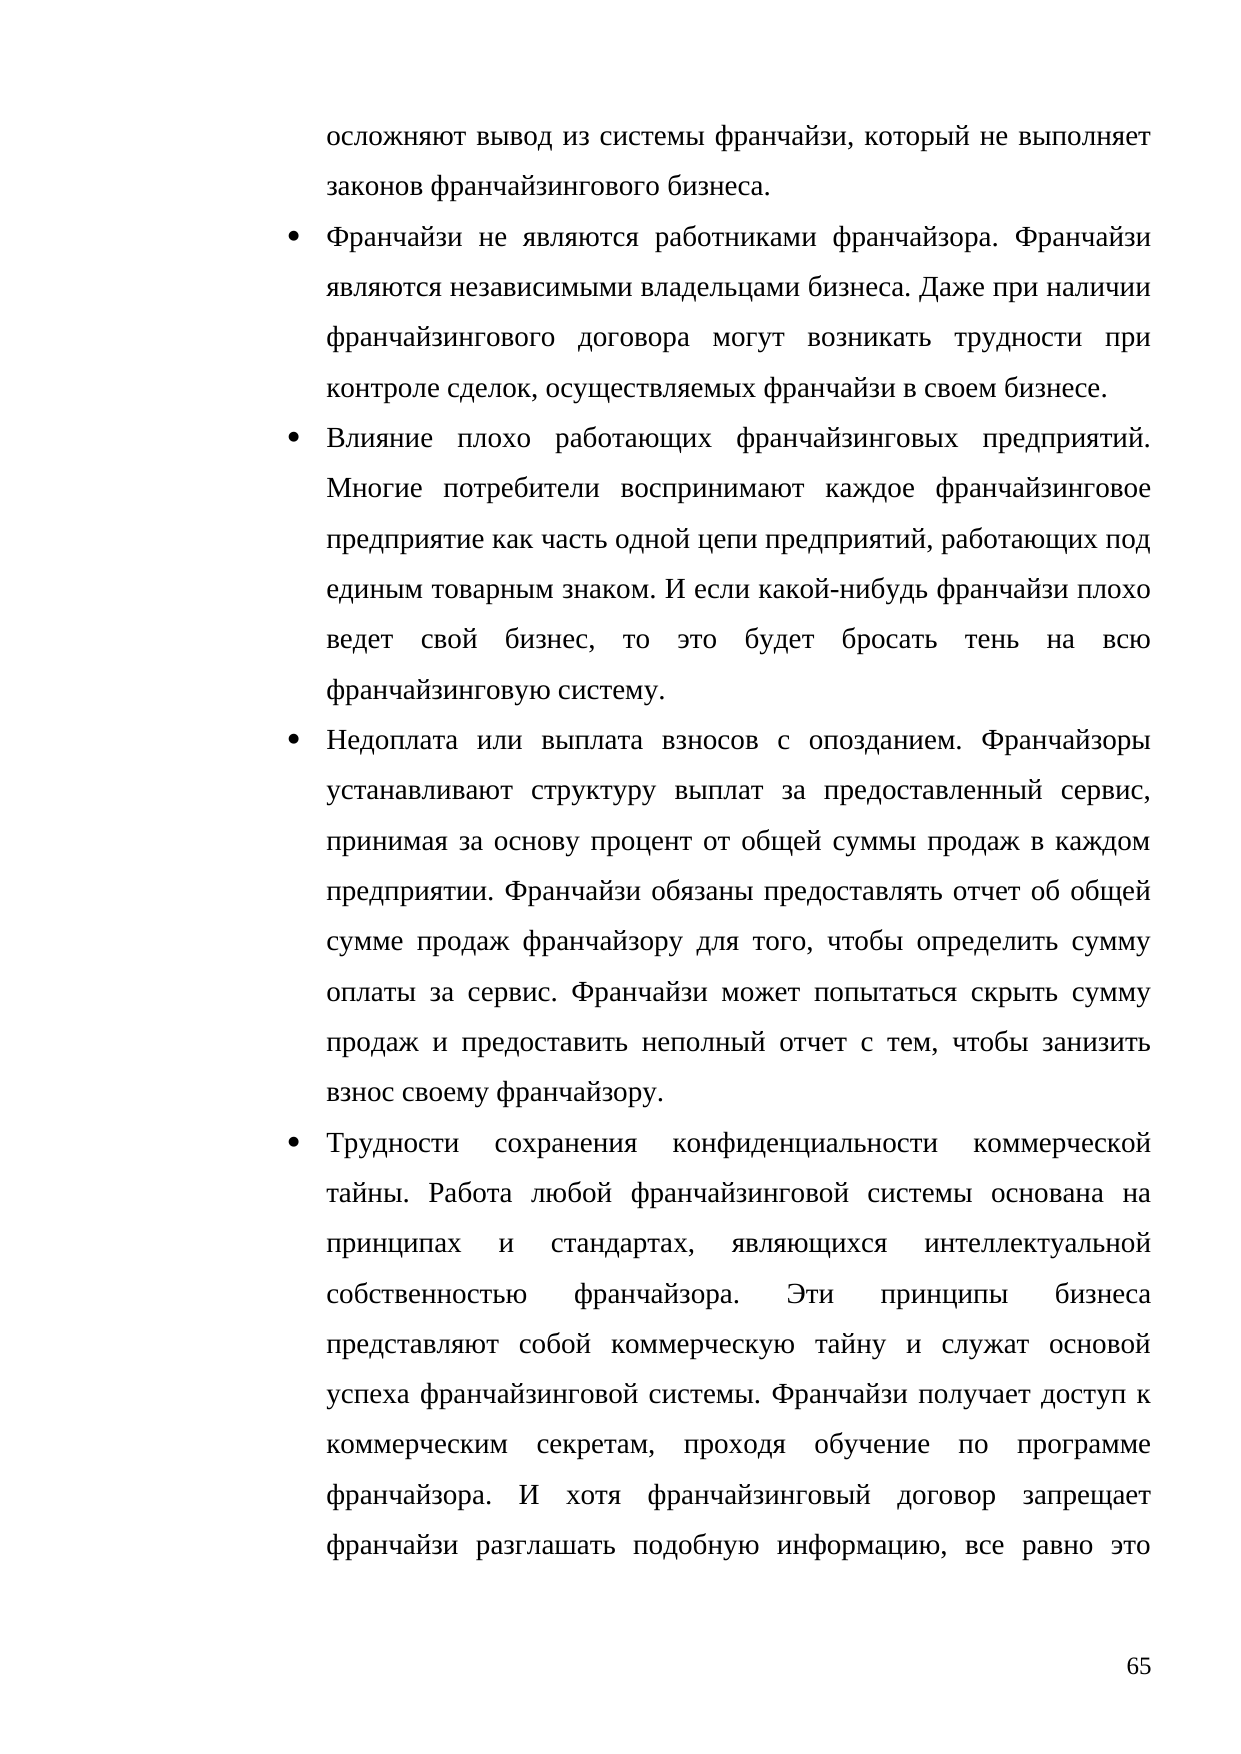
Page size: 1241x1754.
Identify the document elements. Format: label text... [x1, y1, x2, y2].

list Недоплата или выплата взносов с опозданием. Франчайзоры устанавливают структуру выплат за предоставленный сервис, принимая за основу процент от общей суммы продаж в каждом предприятии. Франчайзи обязаны предоставлять отчет об общей сумме продаж франчайзору для того, чтобы определить сумму оплаты за сервис. Франчайзи может попытаться скрыть сумму продаж и предоставить неполный отчет с тем, чтобы занизить взнос своему франчайзору. [288, 722, 1152, 1108]
list Франчайзи не являются работниками франчайзора. Франчайзи являются независимыми владельцами бизнеса. Даже при наличии франчайзингового договора могут возникать трудности при контроле сделок, осуществляемых франчайзи в своем бизнесе. [288, 219, 1152, 403]
list Влияние плохо работающих франчайзинговых предприятий. Многие потребители воспринимают каждое франчайзинговое предприятие как часть одной цепи предприятий, работающих под единым товарным знаком. И если какой-нибудь франчайзи плохо ведет свой бизнес, то это будет бросать тень на всю франчайзинговую систему. [288, 420, 1152, 705]
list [288, 1125, 1152, 1561]
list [288, 118, 1152, 202]
